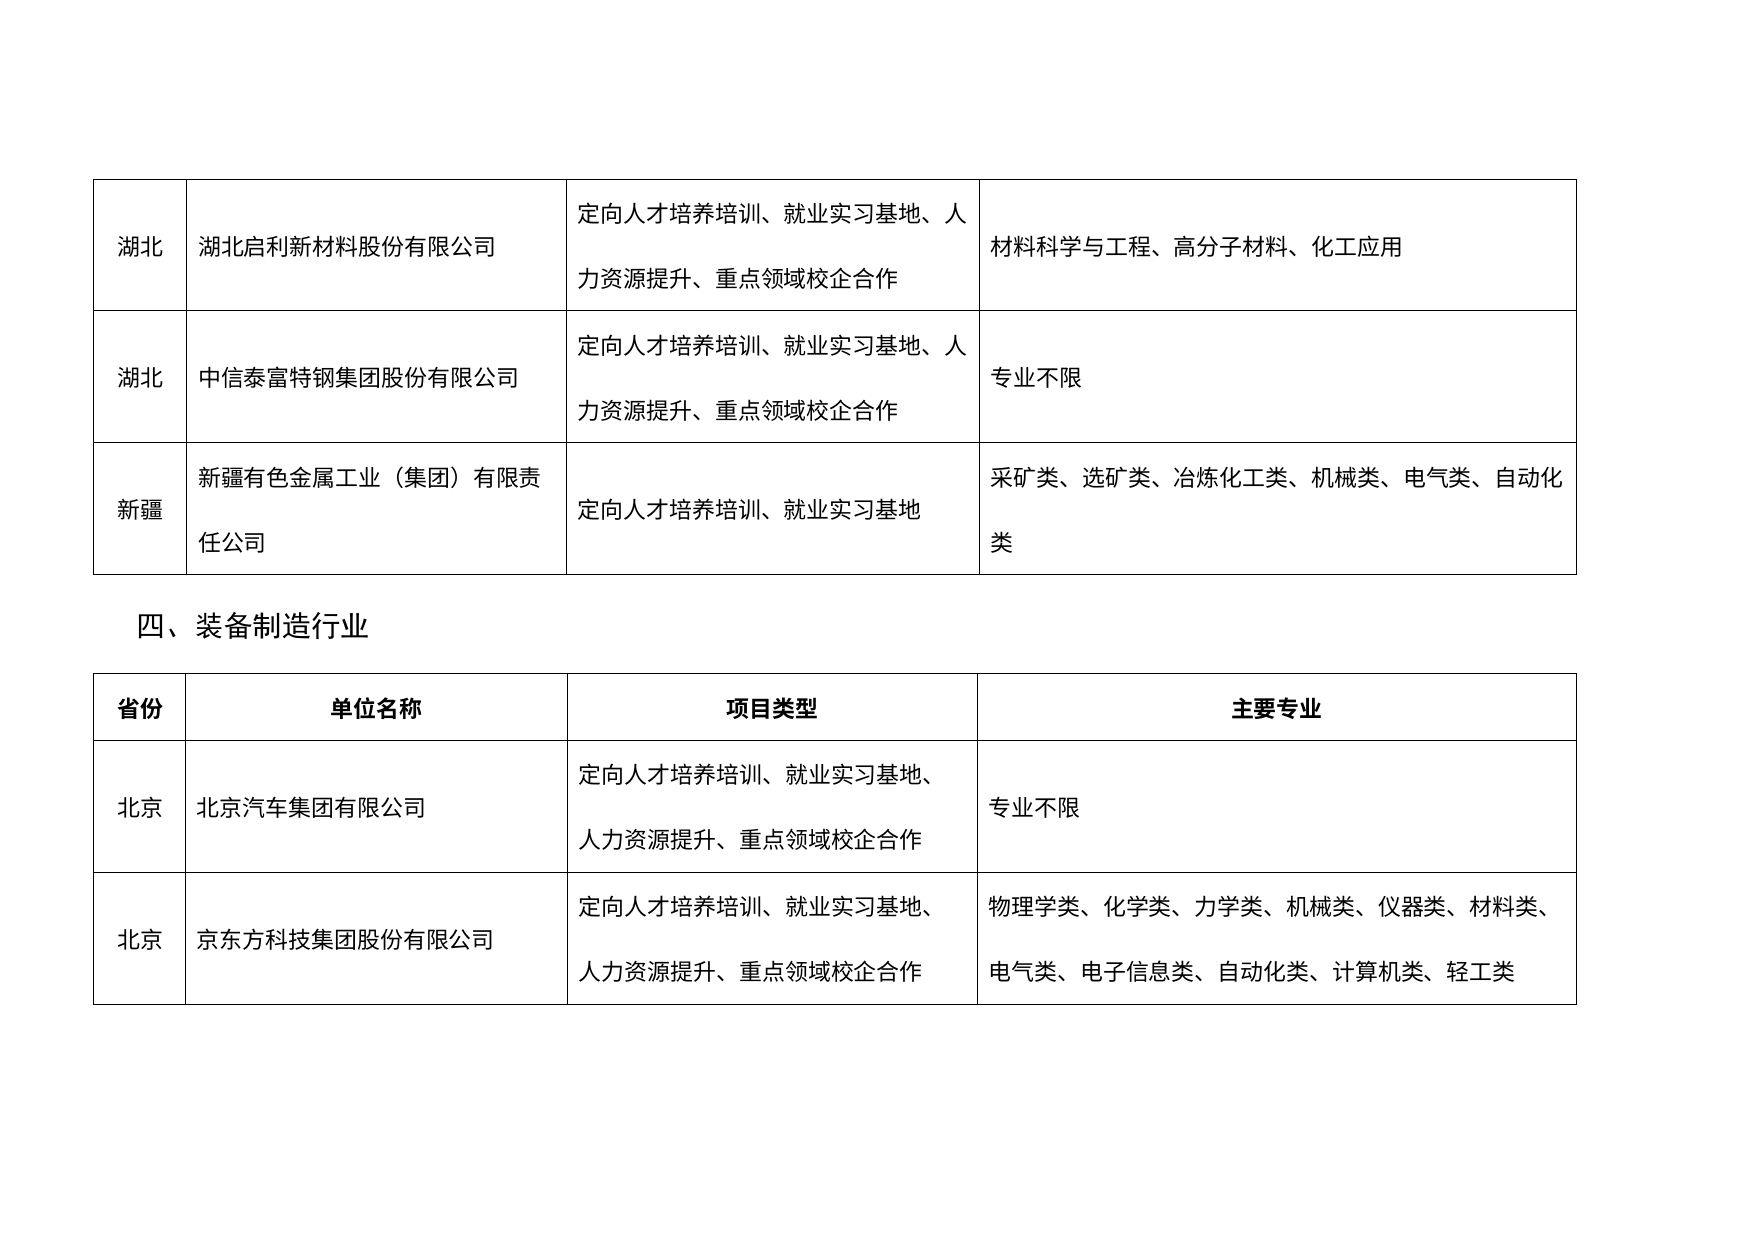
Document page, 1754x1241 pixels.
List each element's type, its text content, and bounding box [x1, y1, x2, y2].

table_cell 湖北 [94, 311, 186, 442]
table_cell 京东方科技集团股份有限公司 [186, 873, 567, 1003]
table_cell 定向人才培养培训、就业实习基地、人力资源提升、重点领域校企合作 [567, 180, 979, 310]
table_header 省份 [94, 674, 185, 740]
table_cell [568, 873, 977, 1003]
table_cell 新疆 [94, 443, 186, 574]
table_cell 专业不限 [980, 311, 1576, 442]
table_cell 材料科学与工程、高分子材料、化工应用 [980, 180, 1576, 310]
table_cell 湖北 [94, 180, 186, 310]
table_cell 北京 [94, 741, 185, 872]
table_cell 采矿类、选矿类、冶炼化工类、机械类、电气类、自动化类 [980, 443, 1576, 574]
table_cell 中信泰富特钢集团股份有限公司 [187, 311, 566, 442]
table_cell 物理学类、化学类、力学类、机械类、仪器类、材料类、电气类、电子信息类、自动化类、计算机类、轻工类 [978, 873, 1576, 1003]
table_cell 定向人才培养培训、就业实习基地、人力资源提升、重点领域校企合作 [567, 311, 979, 442]
table_cell 专业不限 [978, 741, 1576, 872]
table_cell 定向人才培养培训、就业实习基地、人力资源提升、重点领域校企合作 [568, 741, 977, 872]
table_header 项目类型 [568, 674, 977, 740]
table_cell 新疆有色金属工业（集团）有限责任公司 [187, 443, 566, 574]
text 四、装备制造行业 [136, 592, 1618, 657]
table_cell 湖北启利新材料股份有限公司 [187, 180, 566, 310]
table_header 单位名称 [186, 674, 567, 740]
table_cell 北京汽车集团有限公司 [186, 741, 567, 872]
table_header 主要专业 [978, 674, 1576, 740]
table_cell 北京 [94, 873, 185, 1003]
table_cell 定向人才培养培训、就业实习基地 [567, 443, 979, 574]
